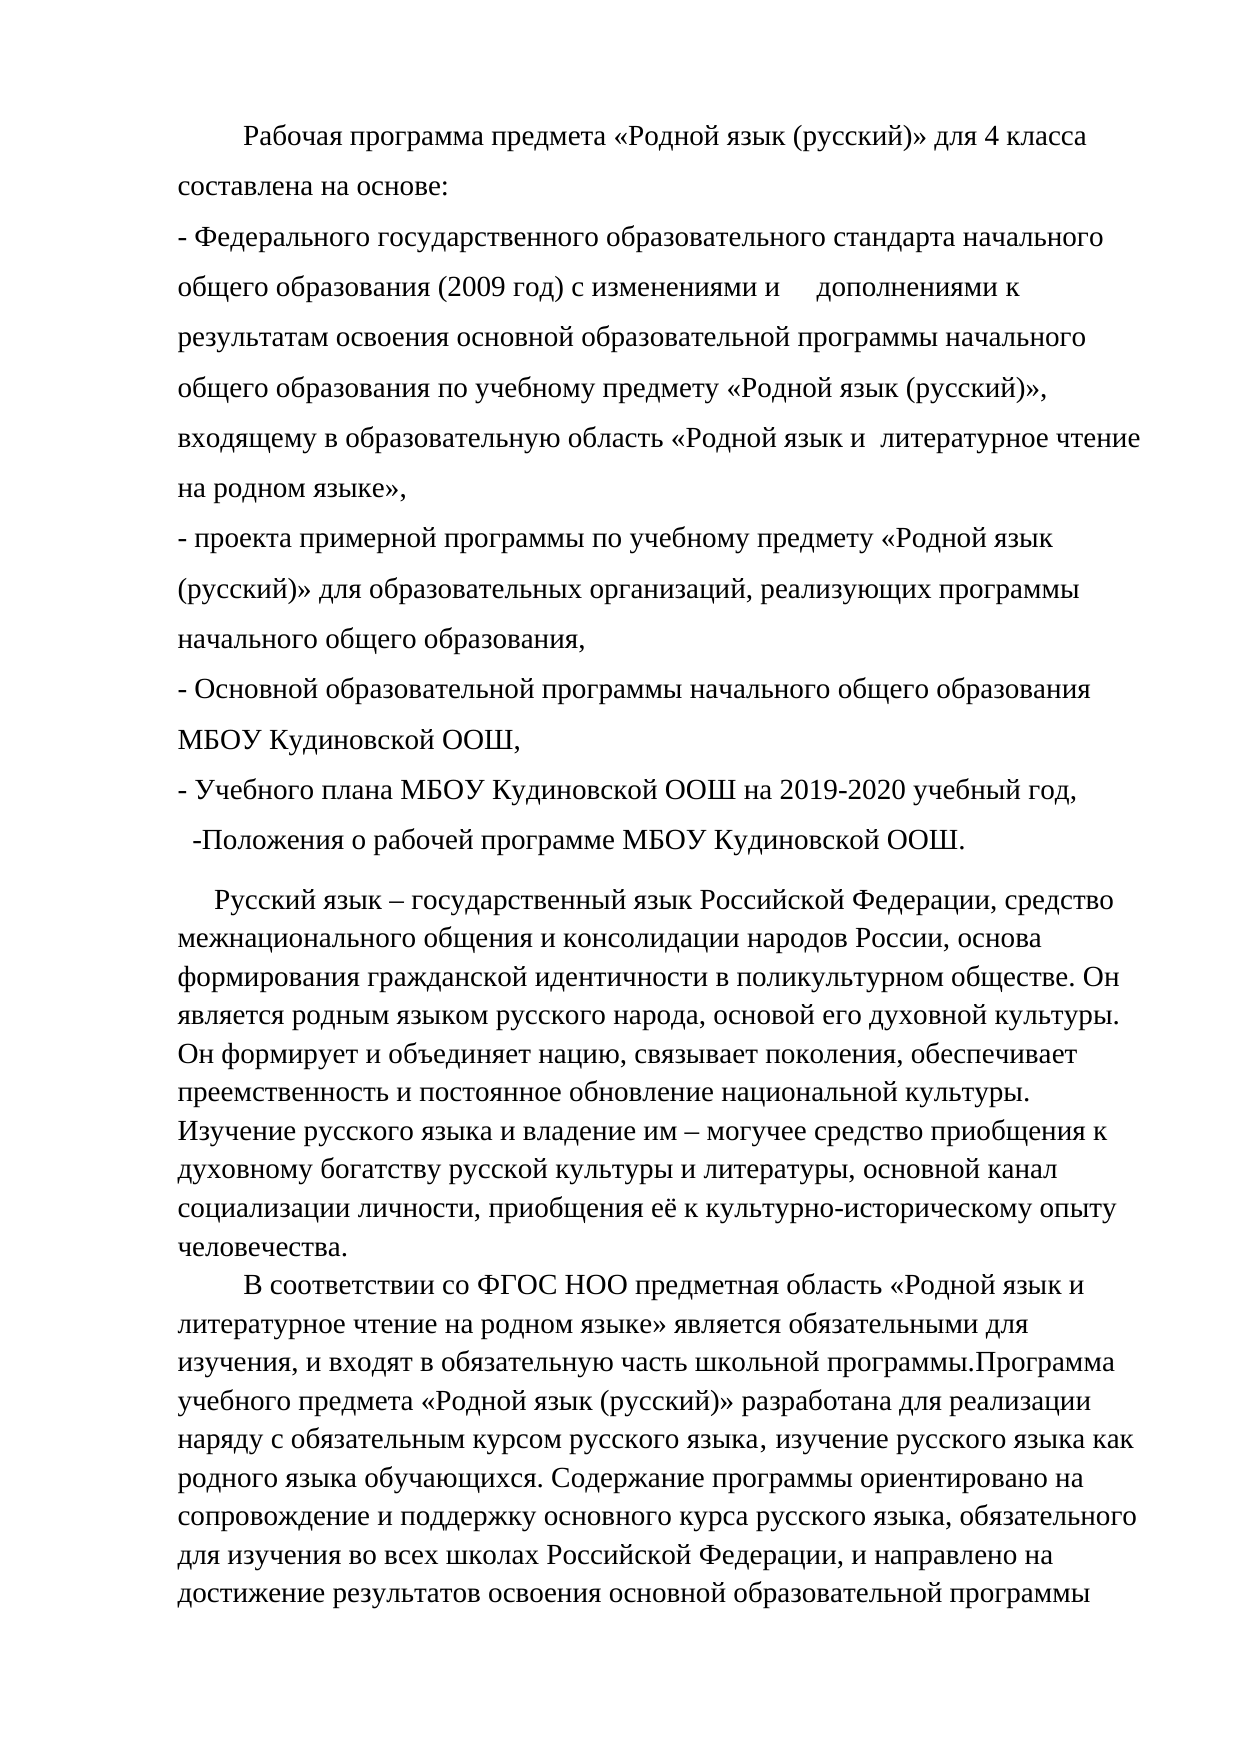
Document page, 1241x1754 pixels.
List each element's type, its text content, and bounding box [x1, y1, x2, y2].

text -Положения о рабочей программе МБОУ Кудиновской ООШ. [177, 822, 1152, 856]
text Рабочая программа предмета «Родной язык (русский)» для 4 класса составлена на основе: [177, 118, 1152, 202]
text - проекта примерной программы по учебному предмету «Родной язык (русский)» для образовательных организаций, реализующих программы начального общего образования, [177, 521, 1152, 655]
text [177, 1267, 1152, 1609]
text - Основной образовательной программы начального общего образования МБОУ Кудиновской ООШ, [177, 672, 1152, 755]
text - Федерального государственного образовательного стандарта начального общего образования (2009 год) с изменениями и дополнениями к результатам освоения основной образовательной программы начального общего образования по учебному предмету «Родной язык (русский)», входящему в образовательную область «Родной язык и литературное чтение на родном языке», [177, 219, 1152, 504]
text Русский язык – государственный язык Российской Федерации, средство межнационального общения и консолидации народов России, основа формирования гражданской идентичности в поликультурном обществе. Он является родным языком русского народа, основой его духовной культуры. Он формирует и объединяет нацию, связывает поколения, обеспечивает преемственность и постоянное обновление национальной культуры. Изучение русского языка и владение им – могучее средство приобщения к духовному богатству русской культуры и литературы, основной канал социализации личности, приобщения её к культурно-историческому опыту человечества. [177, 882, 1152, 1262]
text - Учебного плана МБОУ Кудиновской ООШ на 2019-2020 учебный год, [177, 772, 1152, 806]
